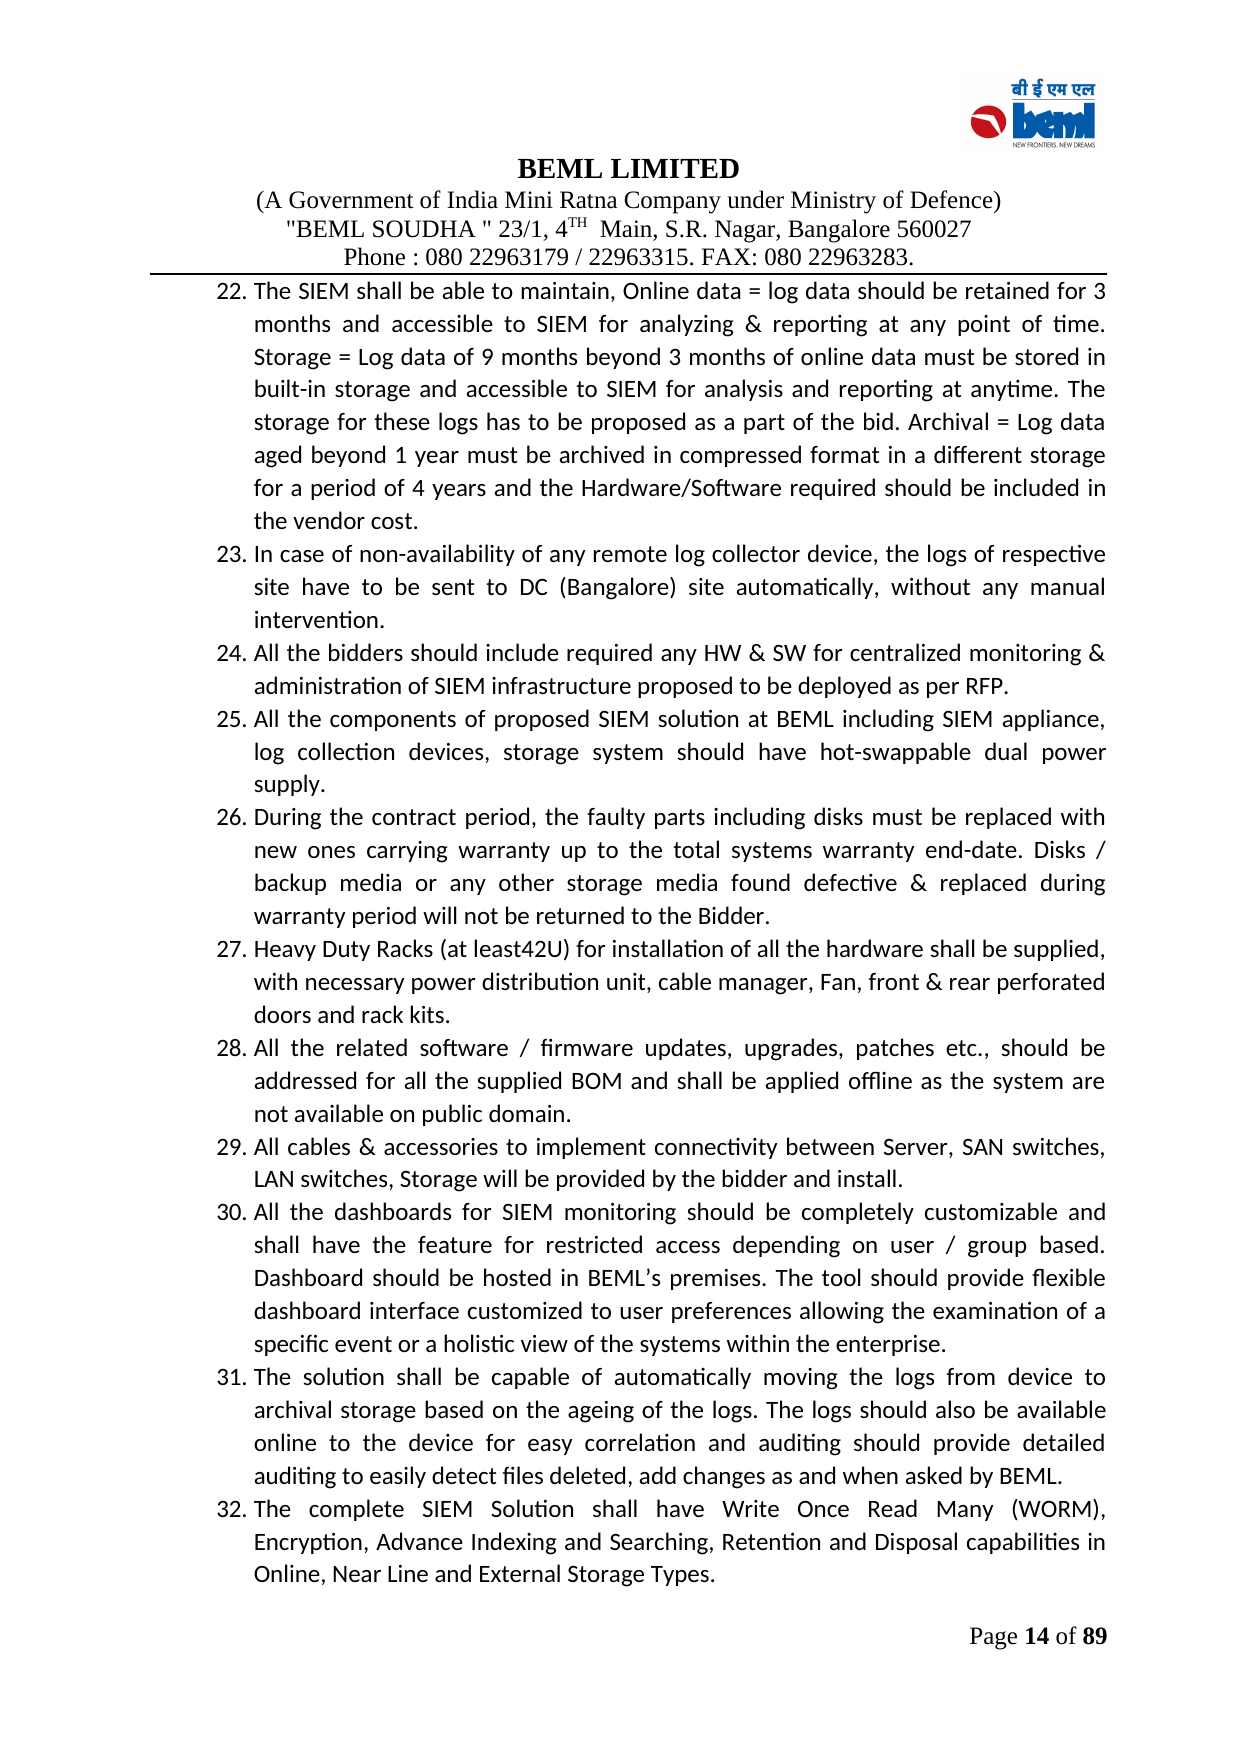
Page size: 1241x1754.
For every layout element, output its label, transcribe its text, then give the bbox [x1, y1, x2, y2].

list All the dashboards for SIEM monitoring should be completely customizable and shall have the feature for restricted access depending on user / group based. Dashboard should be hosted in BEML’s premises. The tool should provide flexible dashboard interface customized to user preferences allowing the examination of a specific event or a holistic view of the systems within the enterprise. [216, 1197, 1107, 1359]
list The solution shall be capable of automatically moving the logs from device to archival storage based on the ageing of the logs. The logs should also be available online to the device for easy correlation and auditing should provide detailed auditing to easily detect files deleted, add changes as and when asked by BEML. [216, 1361, 1107, 1490]
list All the bidders should include required any HW & SW for centralized monitoring & administration of SIEM infrastructure proposed to be deployed as per RFP. [216, 637, 1107, 700]
list All cables & accessories to implement connectivity between Server, SAN switches, LAN switches, Storage will be provided by the bidder and install. [216, 1131, 1107, 1194]
list During the contract period, the faulty parts including disks must be replaced with new ones carrying warranty up to the total systems warranty end-date. Disks / backup media or any other storage media found defective & replaced during warranty period will not be returned to the Bidder. [216, 802, 1107, 931]
list In case of non-availability of any remote log collector device, the logs of respective site have to be sent to DC (Bangalore) site automatically, without any manual intervention. [216, 538, 1107, 634]
list The SIEM shall be able to maintain, Online data = log data should be retained for 3 months and accessible to SIEM for analyzing & reporting at any point of time. Storage = Log data of 9 months beyond 3 months of online data must be stored in built-in storage and accessible to SIEM for analysis and reporting at anytime. The storage for these logs has to be proposed as a part of the bid. Archival = Log data aged beyond 1 year must be archived in compressed format in a different storage for a period of 4 years and the Hardware/Software required should be included in the vendor cost. [216, 275, 1107, 536]
list All the related software / firmware updates, upgrades, patches etc., should be addressed for all the supplied BOM and shall be applied offline as the system are not available on public domain. [216, 1032, 1107, 1128]
picture [958, 75, 1108, 152]
list All the components of proposed SIEM solution at BEML including SIEM appliance, log collection devices, storage system should have hot-swappable dual power supply. [216, 703, 1107, 799]
list The complete SIEM Solution shall have Write Once Read Many (WORM), Encryption, Advance Indexing and Searching, Retention and Disposal capabilities in Online, Near Line and External Storage Types. [216, 1493, 1107, 1589]
list Heavy Duty Racks (at least42U) for installation of all the hardware shall be supplied, with necessary power distribution unit, cable manager, Fan, front & rear perforated doors and rack kits. [216, 933, 1107, 1029]
